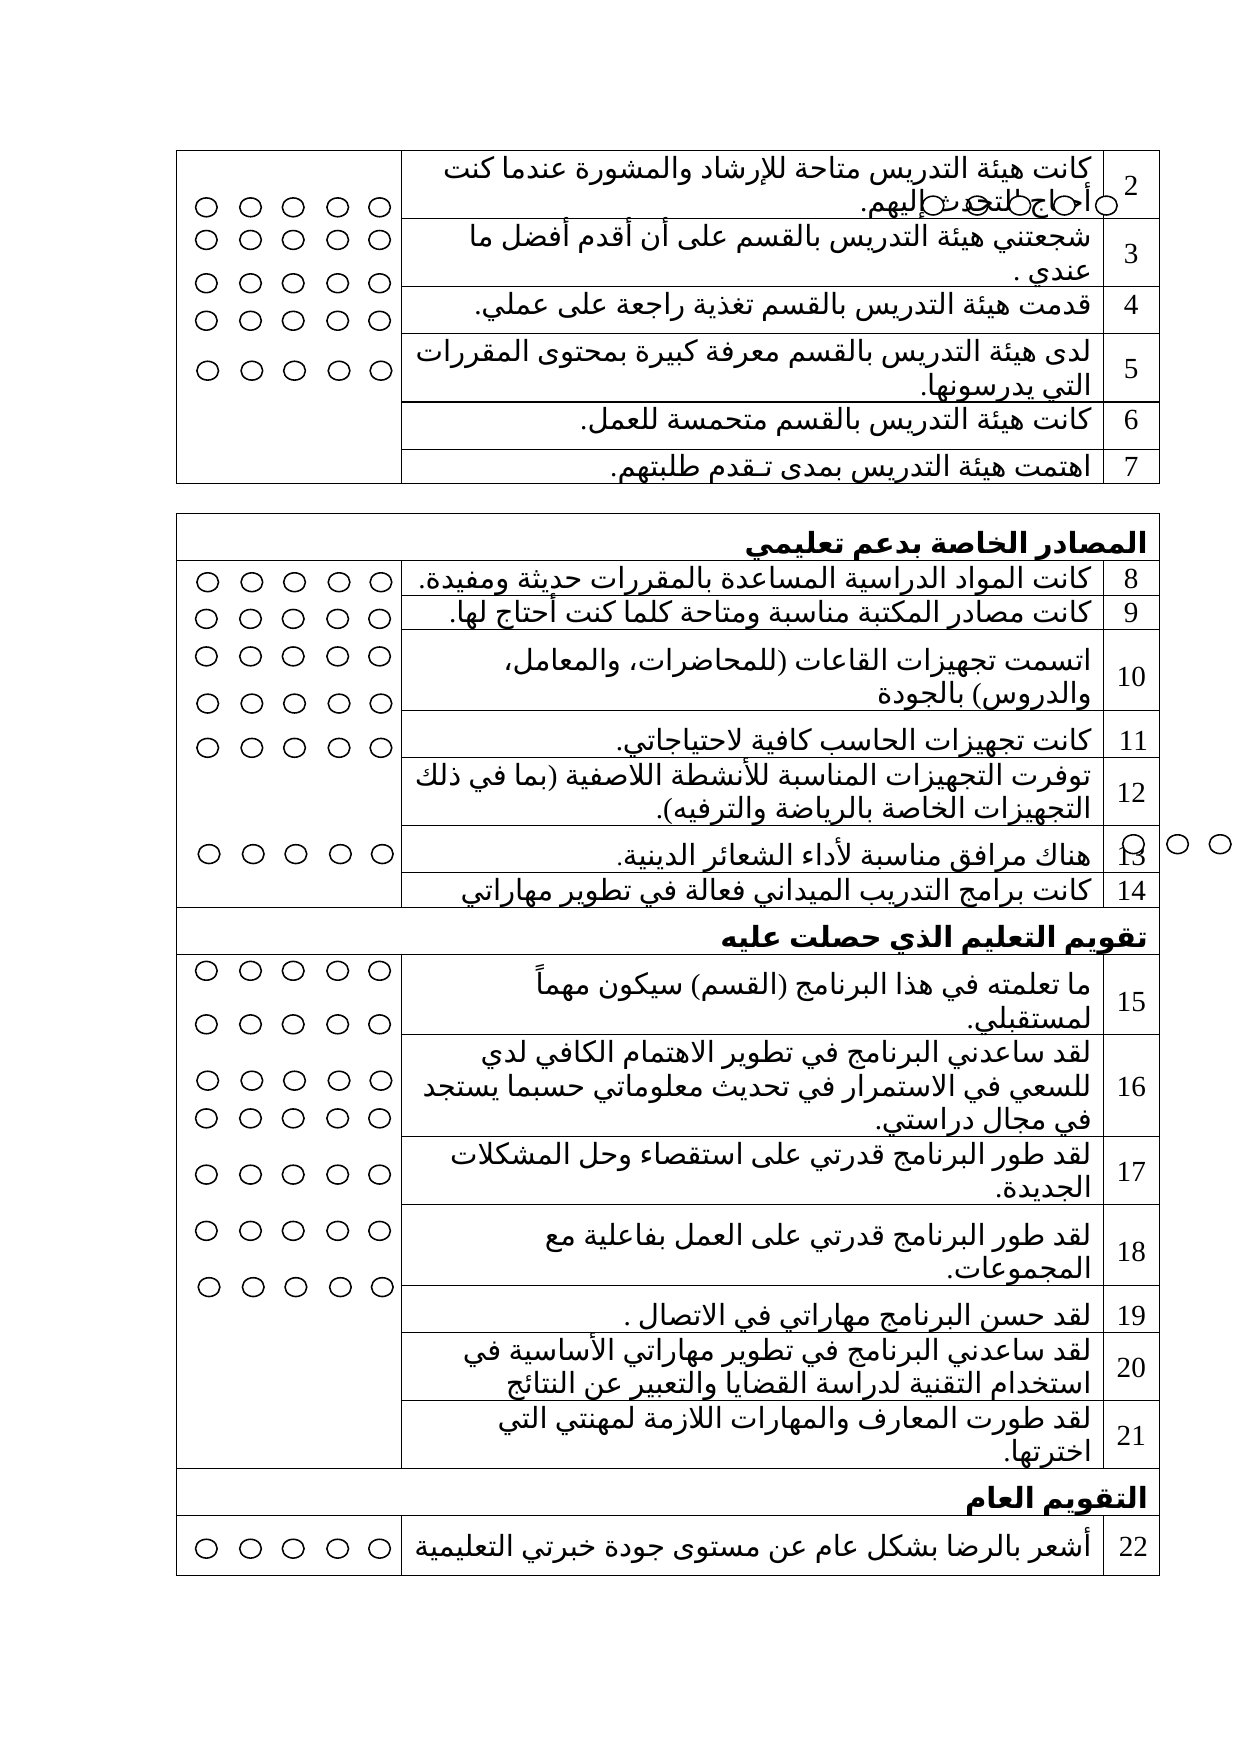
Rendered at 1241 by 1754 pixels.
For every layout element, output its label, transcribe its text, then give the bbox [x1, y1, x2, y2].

table_cell لقد طورت المعارف والمهارات اللازمة لمهنتي التي اخترتها. [402, 1401, 1103, 1468]
table_cell لقد ساعدني البرنامج في تطوير مهاراتي الأساسية في استخدام التقنية لدراسة القضايا والتعبير عن النتائج [402, 1333, 1103, 1400]
table_cell تقويم التعليم الذي حصلت عليه [177, 908, 1159, 954]
table_cell [177, 955, 401, 1468]
table_cell 6 [1104, 403, 1159, 448]
table_cell كانت هيئة التدريس متاحة للإرشاد والمشورة عندما كنت أحتاج للتحدث إليهم. [402, 151, 1103, 218]
table_cell ما تعلمته في هذا البرنامج (القسم) سيكون مهماً لمستقبلي. [402, 955, 1103, 1034]
table_cell لقد ساعدني البرنامج في تطوير الاهتمام الكافي لدي للسعي في الاستمرار في تحديث معلوماتي حسبما يستجد في مجال دراستي. [402, 1035, 1103, 1136]
table_cell 15 [1104, 955, 1159, 1034]
table_cell كانت المواد الدراسية المساعدة بالمقررات حديثة ومفيدة. [402, 561, 1103, 594]
table_cell 16 [1104, 1035, 1159, 1136]
table_header المصادر الخاصة بدعم تعليمي [177, 514, 1159, 560]
table_cell 11 [1104, 711, 1159, 757]
table_cell قدمت هيئة التدريس بالقسم تغذية راجعة على عملي. [402, 287, 1103, 333]
table_cell 17 [1104, 1137, 1159, 1204]
table_cell شجعتني هيئة التدريس بالقسم على أن أقدم أفضل ما عندي . [402, 219, 1103, 286]
table_cell اهتمت هيئة التدريس بمدى تـقدم طلبتهم. [402, 450, 1103, 483]
table_cell 21 [1104, 1401, 1159, 1468]
table_cell توفرت التجهيزات المناسبة للأنشطة اللاصفية (بما في ذلك التجهيزات الخاصة بالرياضة والترفيه). [402, 758, 1103, 825]
table_cell 20 [1104, 1333, 1159, 1400]
table_cell 9 [1104, 596, 1159, 629]
table_cell 5 [1104, 334, 1159, 401]
table_cell [177, 1516, 401, 1575]
table_cell كانت تجهيزات الحاسب كافية لاحتياجاتي. [402, 711, 1103, 757]
table_cell 18 [1104, 1205, 1159, 1285]
table_cell 14 [1104, 873, 1159, 907]
table_cell 3 [1104, 219, 1159, 286]
table_cell 7 [1104, 450, 1159, 483]
table_cell 2 [1104, 151, 1159, 218]
table_cell التقويم العام [177, 1469, 1159, 1515]
table_cell 10 [1104, 630, 1159, 710]
table_cell 8 [1104, 561, 1159, 594]
table_cell كانت هيئة التدريس بالقسم متحمسة للعمل. [402, 403, 1103, 448]
table_cell لدى هيئة التدريس بالقسم معرفة كبيرة بمحتوى المقررات التي يدرسونها. [402, 334, 1103, 401]
table_cell 13 [1104, 826, 1159, 872]
table_cell لقد طور البرنامج قدرتي على العمل بفاعلية مع المجموعات. [402, 1205, 1103, 1285]
table_cell اتسمت تجهيزات القاعات (للمحاضرات، والمعامل، والدروس) بالجودة [402, 630, 1103, 710]
table_cell 22 [1104, 1516, 1159, 1575]
table_cell 12 [1104, 758, 1159, 825]
table_cell كانت برامج التدريب الميداني فعالة في تطوير مهاراتي [402, 873, 1103, 907]
table_cell لقد طور البرنامج قدرتي على استقصاء وحل المشكلات الجديدة. [402, 1137, 1103, 1204]
table_cell لقد حسن البرنامج مهاراتي في الاتصال . [402, 1286, 1103, 1332]
table_cell كانت مصادر المكتبة مناسبة ومتاحة كلما كنت أحتاج لها. [402, 596, 1103, 629]
table_cell 19 [1104, 1286, 1159, 1332]
table_cell [177, 151, 401, 483]
table_cell [177, 561, 401, 907]
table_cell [402, 1516, 1103, 1575]
table_cell 4 [1104, 287, 1159, 333]
table_cell هناك مرافق مناسبة لأداء الشعائر الدينية. [402, 826, 1103, 872]
